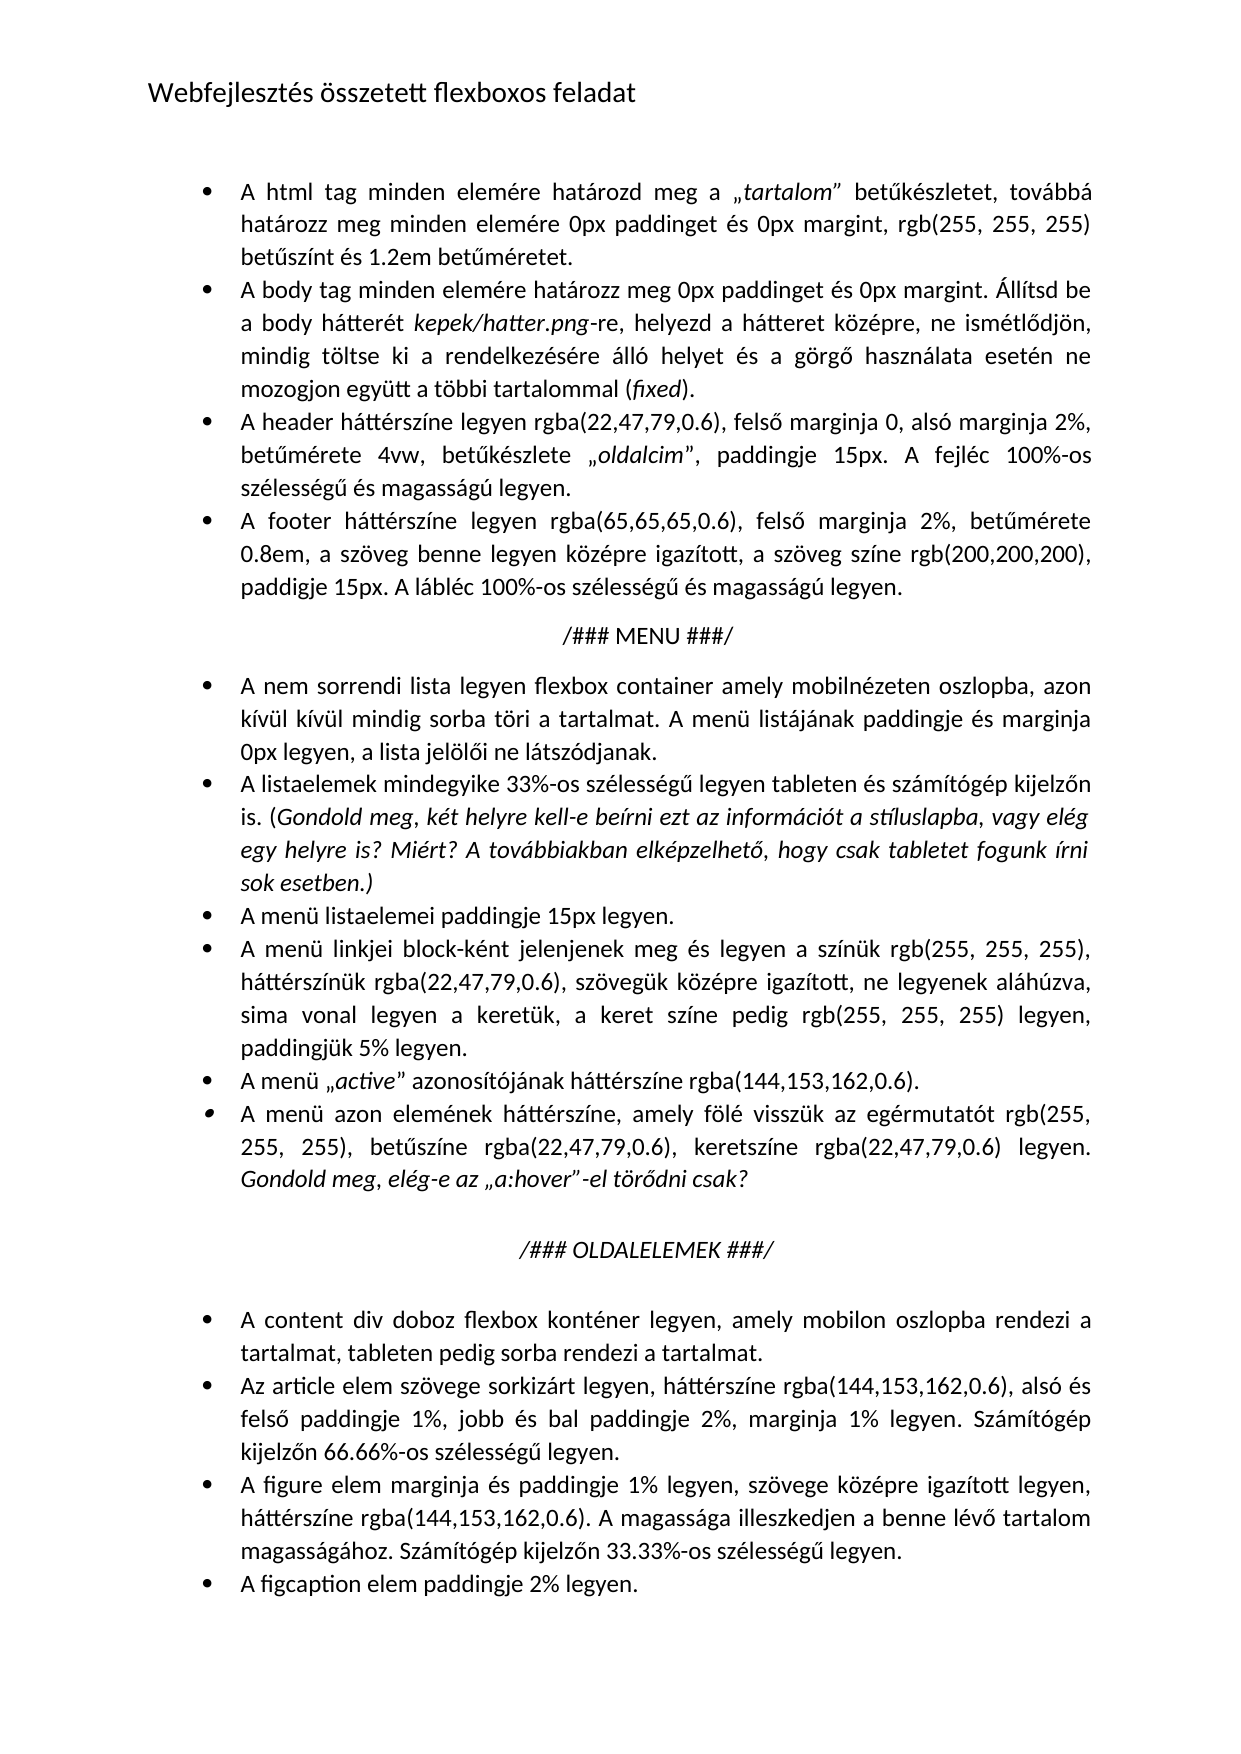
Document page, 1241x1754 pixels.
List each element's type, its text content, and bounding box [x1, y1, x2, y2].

text /### MENU ###/ [203, 620, 1093, 651]
list Az article elem szövege sorkizárt legyen, háttérszíne rgba(144,153,162,0.6), alsó és felső paddingje 1%, jobb és bal paddingje 2%, marginja 1% legyen. Számítógép kijelzőn 66.66%-os szélességű legyen. [203, 1370, 1093, 1467]
list A listaelemek mindegyike 33%-os szélességű legyen tableten és számítógép kijelzőn is. (Gondold meg, két helyre kell-e beírni ezt az információt a stíluslapba, vagy elég egy helyre is? Miért? A továbbiakban elképzelhető, hogy csak tabletet fogunk írni sok esetben.) [203, 768, 1093, 898]
list A menü „active” azonosítójának háttérszíne rgba(144,153,162,0.6). [203, 1065, 1093, 1095]
list A menü azon elemének háttérszíne, amely fölé visszük az egérmutatót rgb(255, 255, 255), betűszíne rgba(22,47,79,0.6), keretszíne rgba(22,47,79,0.6) legyen. Gondold meg, elég-e az „a:hover”-el törődni csak? [203, 1098, 1093, 1194]
list A html tag minden elemére határozd meg a „tartalom” betűkészletet, továbbá határozz meg minden elemére 0px paddinget és 0px margint, rgb(255, 255, 255) betűszínt és 1.2em betűméretet. [203, 176, 1093, 272]
list A figcaption elem paddingje 2% legyen. [203, 1568, 1093, 1598]
list A nem sorrendi lista legyen flexbox container amely mobilnézeten oszlopba, azon kívül kívül mindig sorba töri a tartalmat. A menü listájának paddingje és marginja 0px legyen, a lista jelölői ne látszódjanak. [203, 670, 1093, 766]
list A figure elem marginja és paddingje 1% legyen, szövege középre igazított legyen, háttérszíne rgba(144,153,162,0.6). A magassága illeszkedjen a benne lévő tartalom magasságához. Számítógép kijelzőn 33.33%-os szélességű legyen. [203, 1469, 1093, 1565]
list A header háttérszíne legyen rgba(22,47,79,0.6), felső marginja 0, alsó marginja 2%, betűmérete 4vw, betűkészlete „oldalcim”, paddingje 15px. A fejléc 100%-os szélességű és magasságú legyen. [203, 406, 1093, 502]
list A body tag minden elemére határozz meg 0px paddinget és 0px margint. Állítsd be a body hátterét kepek/hatter.png-re, helyezd a hátteret középre, ne ismétlődjön, mindig töltse ki a rendelkezésére álló helyet és a görgő használata esetén ne mozogjon együtt a többi tartalommal (fixed). [203, 274, 1093, 404]
list A menü listaelemei paddingje 15px legyen. [203, 900, 1093, 931]
list A content div doboz flexbox konténer legyen, amely mobilon oszlopba rendezi a tartalmat, tableten pedig sorba rendezi a tartalmat. [203, 1304, 1093, 1368]
text /### OLDALELEMEK ###/ [203, 1234, 1093, 1264]
list A footer háttérszíne legyen rgba(65,65,65,0.6), felső marginja 2%, betűmérete 0.8em, a szöveg benne legyen középre igazított, a szöveg színe rgb(200,200,200), paddigje 15px. A lábléc 100%-os szélességű és magasságú legyen. [203, 505, 1093, 601]
list A menü linkjei block-ként jelenjenek meg és legyen a színük rgb(255, 255, 255), háttérszínük rgba(22,47,79,0.6), szövegük középre igazított, ne legyenek aláhúzva, sima vonal legyen a keretük, a keret színe pedig rgb(255, 255, 255) legyen, paddingjük 5% legyen. [203, 933, 1093, 1062]
